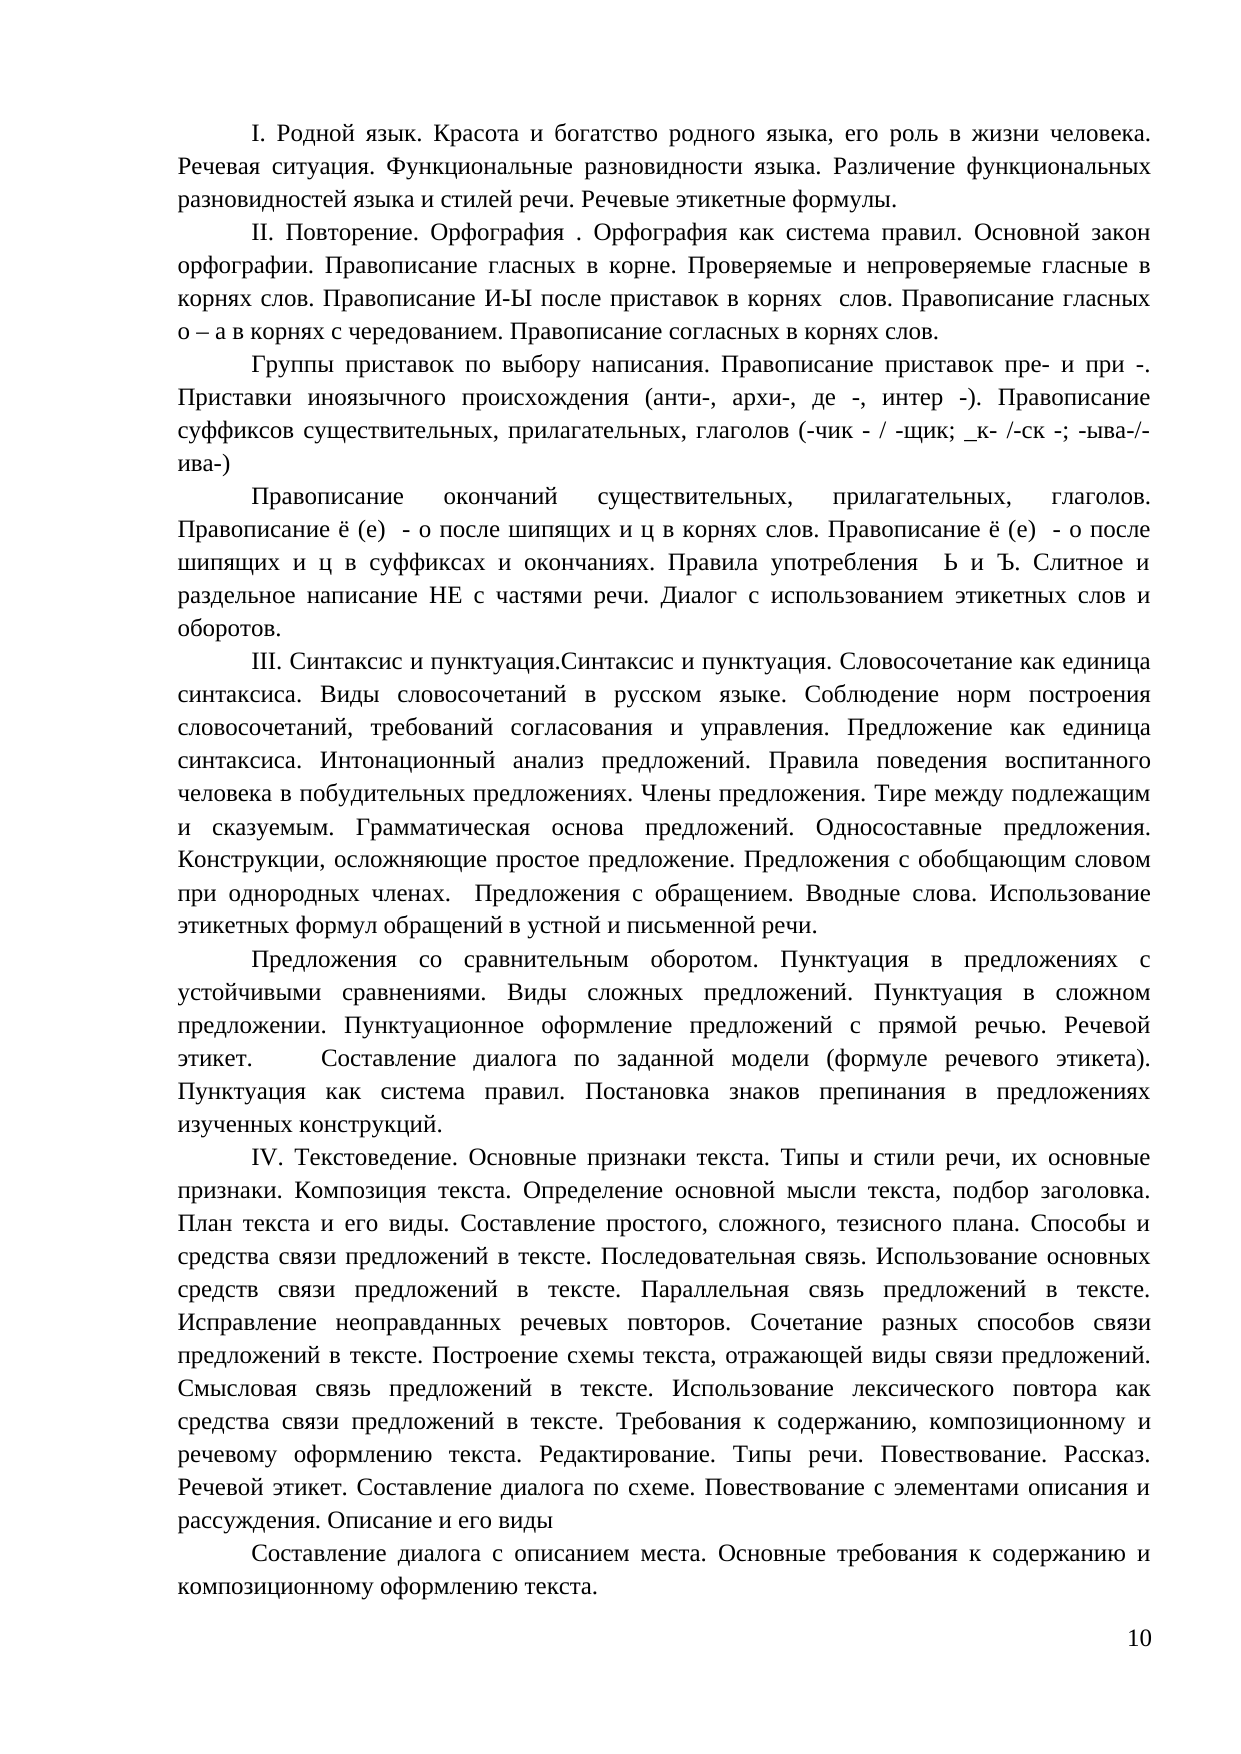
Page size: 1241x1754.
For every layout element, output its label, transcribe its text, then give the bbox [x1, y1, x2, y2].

text IV. Текстоведение. Основные признаки текста. Типы и стили речи, их основные признаки. Композиция текста. Определение основной мысли текста, подбор заголовка. План текста и его виды. Составление простого, сложного, тезисного плана. Способы и средства связи предложений в тексте. Последовательная связь. Использование основных средств связи предложений в тексте. Параллельная связь предложений в тексте. Исправление неоправданных речевых повторов. Сочетание разных способов связи предложений в тексте. Построение схемы текста, отражающей виды связи предложений. Смысловая связь предложений в тексте. Использование лексического повтора как средства связи предложений в тексте. Требования к содержанию, композиционному и речевому оформлению текста. Редактирование. Типы речи. Повествование. Рассказ. Речевой этикет. Составление диалога по схеме. Повествование с элементами описания и рассуждения. Описание и его виды [177, 1142, 1152, 1534]
text Группы приставок по выбору написания. Правописание приставок пре- и при -. Приставки иноязычного происхождения (анти-, архи-, де -, интер -). Правописание суффиксов существительных, прилагательных, глаголов (-чик - / -щик; _к- /-ск -; -ыва-/- ива-) [177, 349, 1152, 477]
text Правописание окончаний существительных, прилагательных, глаголов. Правописание ё (е) - о после шипящих и ц в корнях слов. Правописание ё (е) - о после шипящих и ц в суффиксах и окончаниях. Правила употребления Ь и Ъ. Слитное и раздельное написание НЕ с частями речи. Диалог с использованием этикетных слов и оборотов. [177, 481, 1152, 642]
text I. Родной язык. Красота и богатство родного языка, его роль в жизни человека. Речевая ситуация. Функциональные разновидности языка. Различение функциональных разновидностей языка и стилей речи. Речевые этикетные формулы. [177, 118, 1152, 213]
text II. Повторение. Орфография . Орфография как система правил. Основной закон орфографии. Правописание гласных в корне. Проверяемые и непроверяемые гласные в корнях слов. Правописание И-Ы после приставок в корнях слов. Правописание гласных о – а в корнях с чередованием. Правописание согласных в корнях слов. [177, 217, 1152, 345]
text III. Синтаксис и пунктуация.Синтаксис и пунктуация. Словосочетание как единица синтаксиса. Виды словосочетаний в русском языке. Соблюдение норм построения словосочетаний, требований согласования и управления. Предложение как единица синтаксиса. Интонационный анализ предложений. Правила поведения воспитанного человека в побудительных предложениях. Члены предложения. Тире между подлежащим и сказуемым. Грамматическая основа предложений. Односоставные предложения. Конструкции, осложняющие простое предложение. Предложения с обобщающим словом при однородных членах. Предложения с обращением. Вводные слова. Использование этикетных формул обращений в устной и письменной речи. [177, 646, 1152, 939]
text Предложения со сравнительным оборотом. Пунктуация в предложениях с устойчивыми сравнениями. Виды сложных предложений. Пунктуация в сложном предложении. Пунктуационное оформление предложений с прямой речью. Речевой этикет. Составление диалога по заданной модели (формуле речевого этикета). Пунктуация как система правил. Постановка знаков препинания в предложениях изученных конструкций. [177, 944, 1152, 1137]
text Составление диалога с описанием места. Основные требования к содержанию и композиционному оформлению текста. [177, 1538, 1152, 1600]
